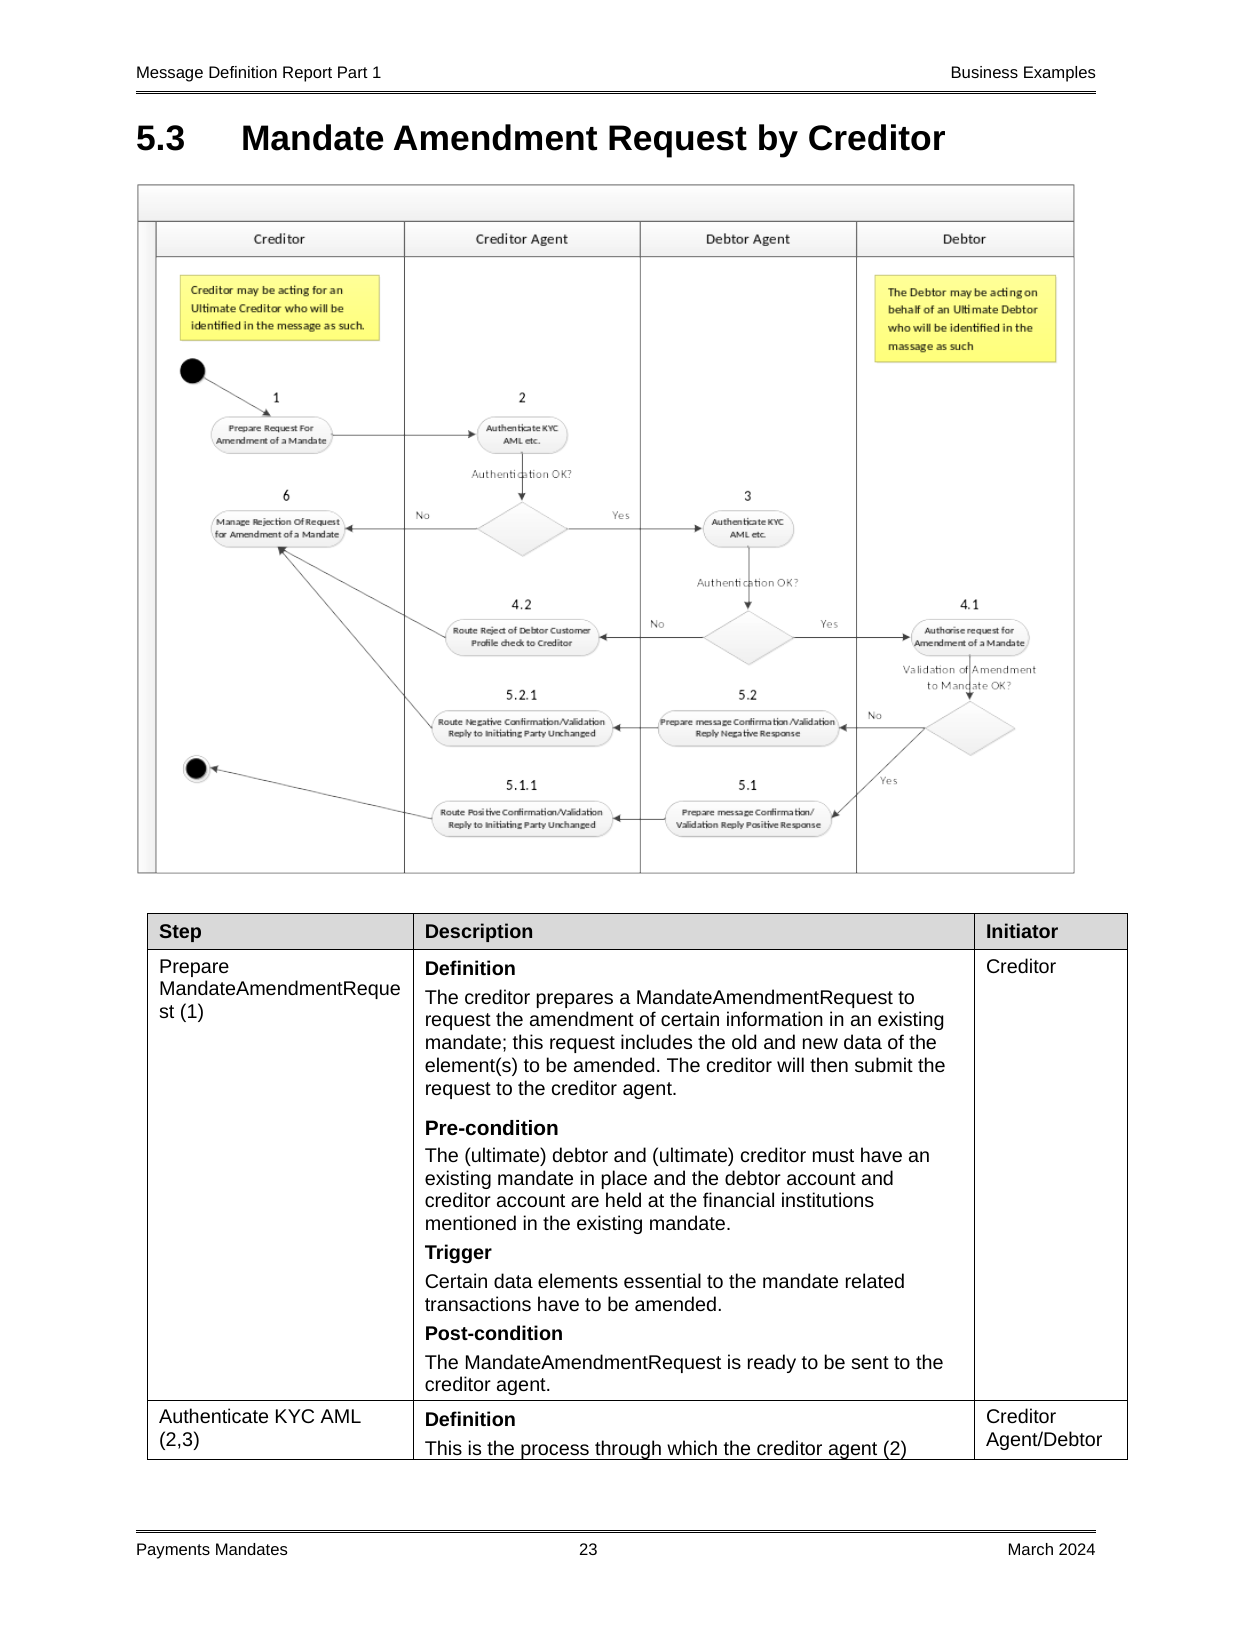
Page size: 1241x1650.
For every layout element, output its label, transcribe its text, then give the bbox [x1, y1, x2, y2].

subtitle Mandate Amendment Request by Creditor [136, 117, 1104, 158]
table_header Initiator [975, 914, 1127, 949]
table_cell Definition The creditor prepares a MandateAmendmentRequest to request the amendment of certain information in an existing mandate; this request includes the old and new data of the element(s) to be amended. The creditor will then submit the request to the creditor agent. Pre-condition The (ultimate) debtor and (ultimate) creditor must have an existing mandate in place and the debtor account and creditor account are held at the financial institutions mentioned in the existing mandate. Trigger Certain data elements essential to the mandate related transactions have to be amended. Post-condition The MandateAmendmentRequest is ready to be sent to the creditor agent. [414, 950, 974, 1400]
table_cell Authenticate KYC AML (2,3) [148, 1401, 413, 1459]
table_cell Creditor [975, 950, 1127, 1400]
table_cell Prepare MandateAmendmentRequest (1) [148, 950, 413, 1400]
table_header Step [148, 914, 413, 949]
table_header Description [414, 914, 974, 949]
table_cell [414, 1401, 974, 1459]
table_cell Creditor Agent/Debtor Agent [975, 1401, 1127, 1459]
